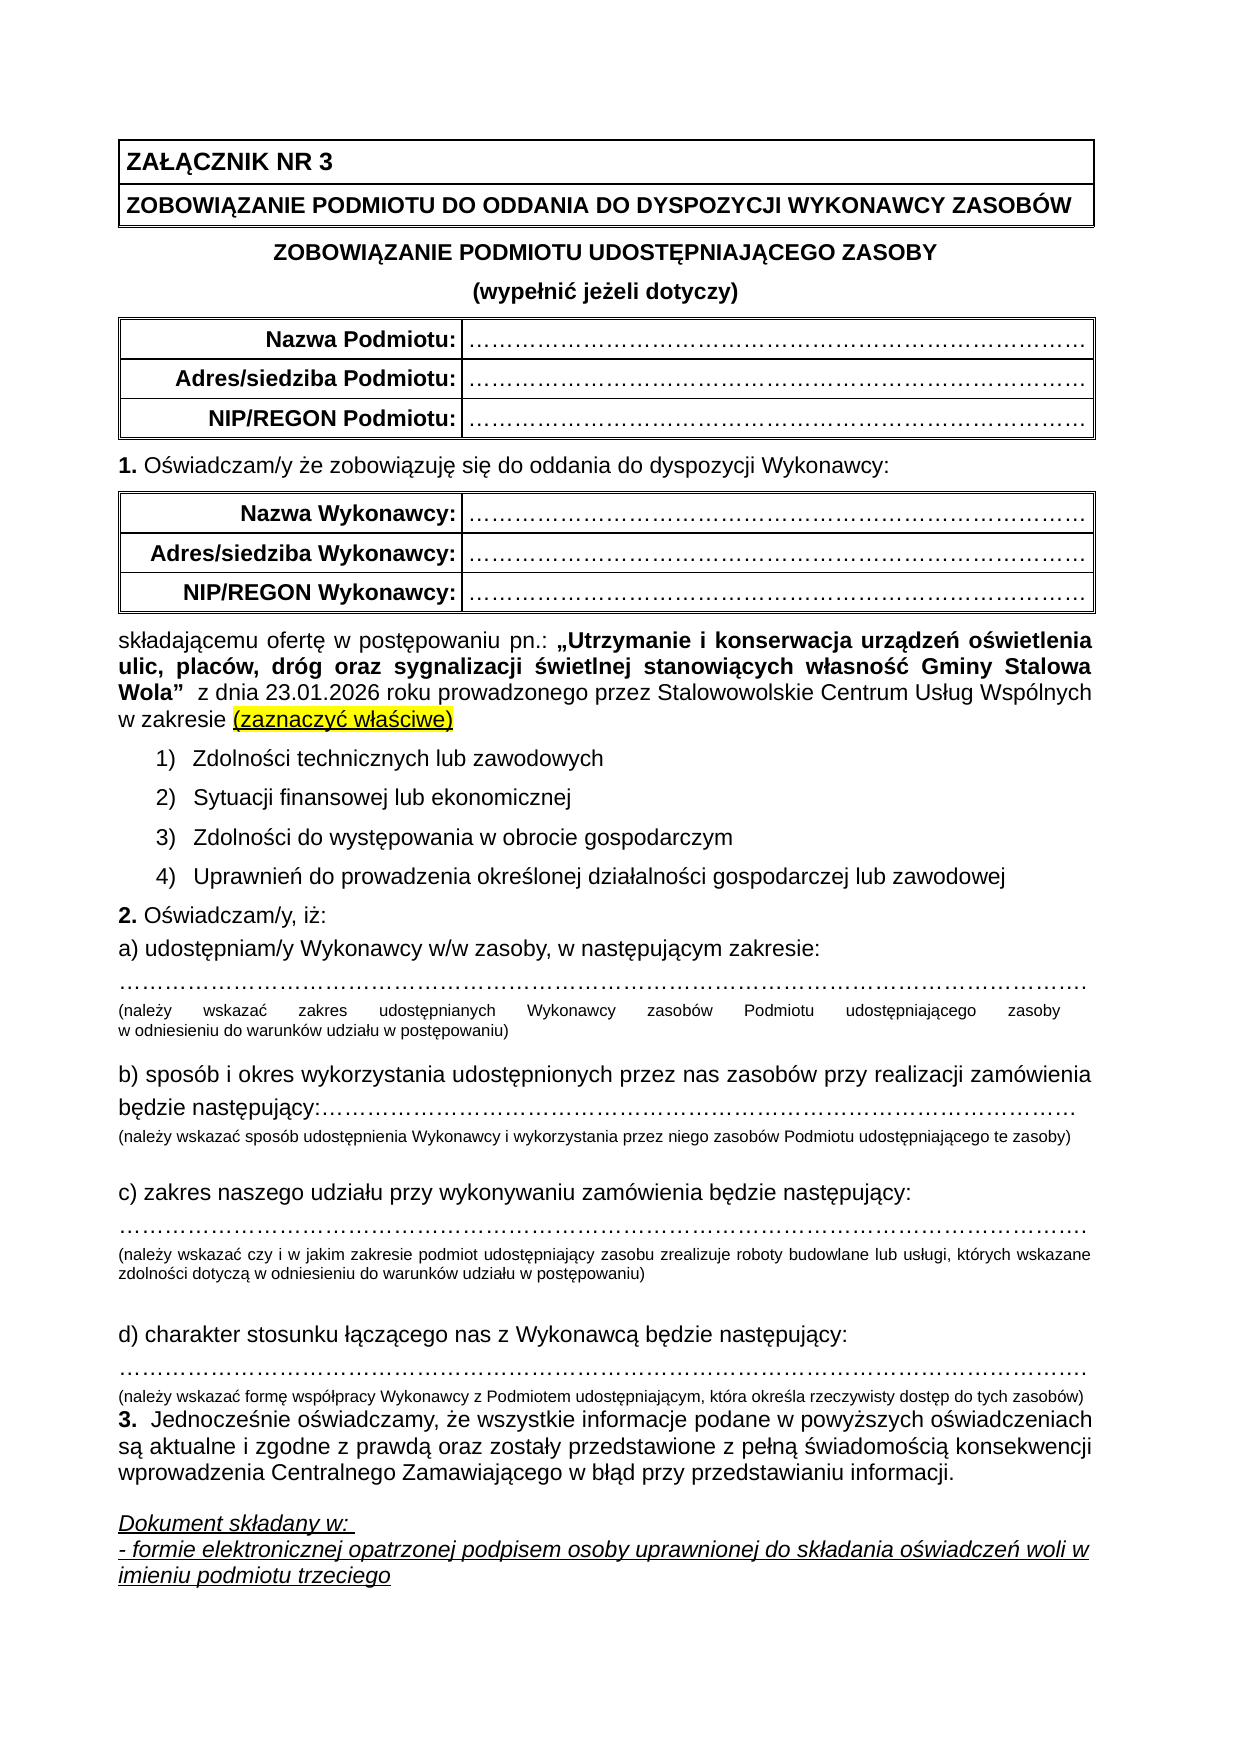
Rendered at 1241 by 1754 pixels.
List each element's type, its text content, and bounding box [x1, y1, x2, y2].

table_header Nazwa Wykonawcy: [121, 494, 461, 532]
table_cell ……………………………………………………………………… [463, 573, 1093, 611]
table_header Nazwa Podmiotu: [121, 320, 461, 358]
text składającemu ofertę w postępowaniu pn.: „Utrzymanie i konserwacja urządzeń oświetlenia ulic, placów, dróg oraz sygnalizacji świetlnej stanowiących własność Gminy Stalowa Wola” z dnia 23.01.2026 roku prowadzonego przez Stalowowolskie Centrum Usług Wspólnych w zakresie (zaznaczyć właściwe) [118, 627, 1093, 732]
text 2. Oświadczam/y, iż: [118, 902, 1093, 929]
text b) sposób i okres wykorzystania udostępnionych przez nas zasobów przy realizacji zamówienia będzie następujący:……………………………………………………………………………………… [118, 1061, 1093, 1120]
text (należy wskazać zakres udostępnianych Wykonawcy zasobów Podmiotu udostępniającego zasoby w odniesieniu do warunków udziału w postępowaniu) [118, 1001, 1093, 1039]
table_cell ……………………………………………………………………… [463, 360, 1093, 397]
text 1. Oświadczam/y że zobowiązuję się do oddania do dyspozycji Wykonawcy: [118, 452, 1093, 479]
table_cell ……………………………………………………………………… [463, 399, 1093, 437]
text (należy wskazać formę współpracy Wykonawcy z Podmiotem udostępniającym, która określa rzeczywisty dostęp do tych zasobów) [118, 1387, 1093, 1406]
list Zdolności technicznych lub zawodowych [155, 744, 1093, 771]
table_cell NIP/REGON Wykonawcy: [121, 573, 461, 611]
table_cell NIP/REGON Podmiotu: [121, 399, 461, 437]
table_header ……………………………………………………………………… [463, 494, 1093, 532]
table_header ZAŁĄCZNIK NR 3 [120, 141, 1093, 183]
text ………………………………………………………………………………………………………………. [118, 1212, 1093, 1238]
table_cell ……………………………………………………………………… [463, 534, 1093, 572]
table_header ……………………………………………………………………… [463, 320, 1093, 358]
table_cell Adres/siedziba Wykonawcy: [121, 534, 461, 572]
text ZOBOWIĄZANIE PODMIOTU UDOSTĘPNIAJĄCEGO ZASOBY [118, 239, 1093, 266]
table_cell ZOBOWIĄZANIE PODMIOTU DO ODDANIA DO DYSPOZYCJI WYKONAWCY ZASOBÓW [120, 185, 1093, 225]
text Dokument składany w: [118, 1509, 1093, 1536]
list Zdolności do występowania w obrocie gospodarczym [156, 823, 1093, 850]
text ………………………………………………………………………………………………………………. [118, 968, 1093, 994]
text (wypełnić jeżeli dotyczy) [118, 278, 1093, 304]
text c) zakres naszego udziału przy wykonywaniu zamówienia będzie następujący: [118, 1179, 1093, 1205]
list Sytuacji finansowej lub ekonomicznej [156, 784, 1093, 810]
text 3. Jednocześnie oświadczamy, że wszystkie informacje podane w powyższych oświadczeniach są aktualne i zgodne z prawdą oraz zostały przedstawione z pełną świadomością konsekwencji wprowadzenia Centralnego Zamawiającego w błąd przy przedstawianiu informacji. [118, 1406, 1093, 1486]
list Uprawnień do prowadzenia określonej działalności gospodarczej lub zawodowej [156, 863, 1093, 889]
text (należy wskazać sposób udostępnienia Wykonawcy i wykorzystania przez niego zasobów Podmiotu udostępniającego te zasoby) [118, 1127, 1093, 1146]
text a) udostępniam/y Wykonawcy w/w zasoby, w następującym zakresie: [118, 935, 1093, 962]
text (należy wskazać czy i w jakim zakresie podmiot udostępniający zasobu zrealizuje roboty budowlane lub usługi, których wskazane zdolności dotyczą w odniesieniu do warunków udziału w postępowaniu) [118, 1245, 1093, 1283]
text d) charakter stosunku łączącego nas z Wykonawcą będzie następujący: [118, 1321, 1093, 1348]
text - formie elektronicznej opatrzonej podpisem osoby uprawnionej do składania oświadczeń woli w imieniu podmiotu trzeciego [118, 1536, 1093, 1588]
text ………………………………………………………………………………………………………………. [118, 1354, 1093, 1381]
table_cell Adres/siedziba Podmiotu: [121, 360, 461, 397]
